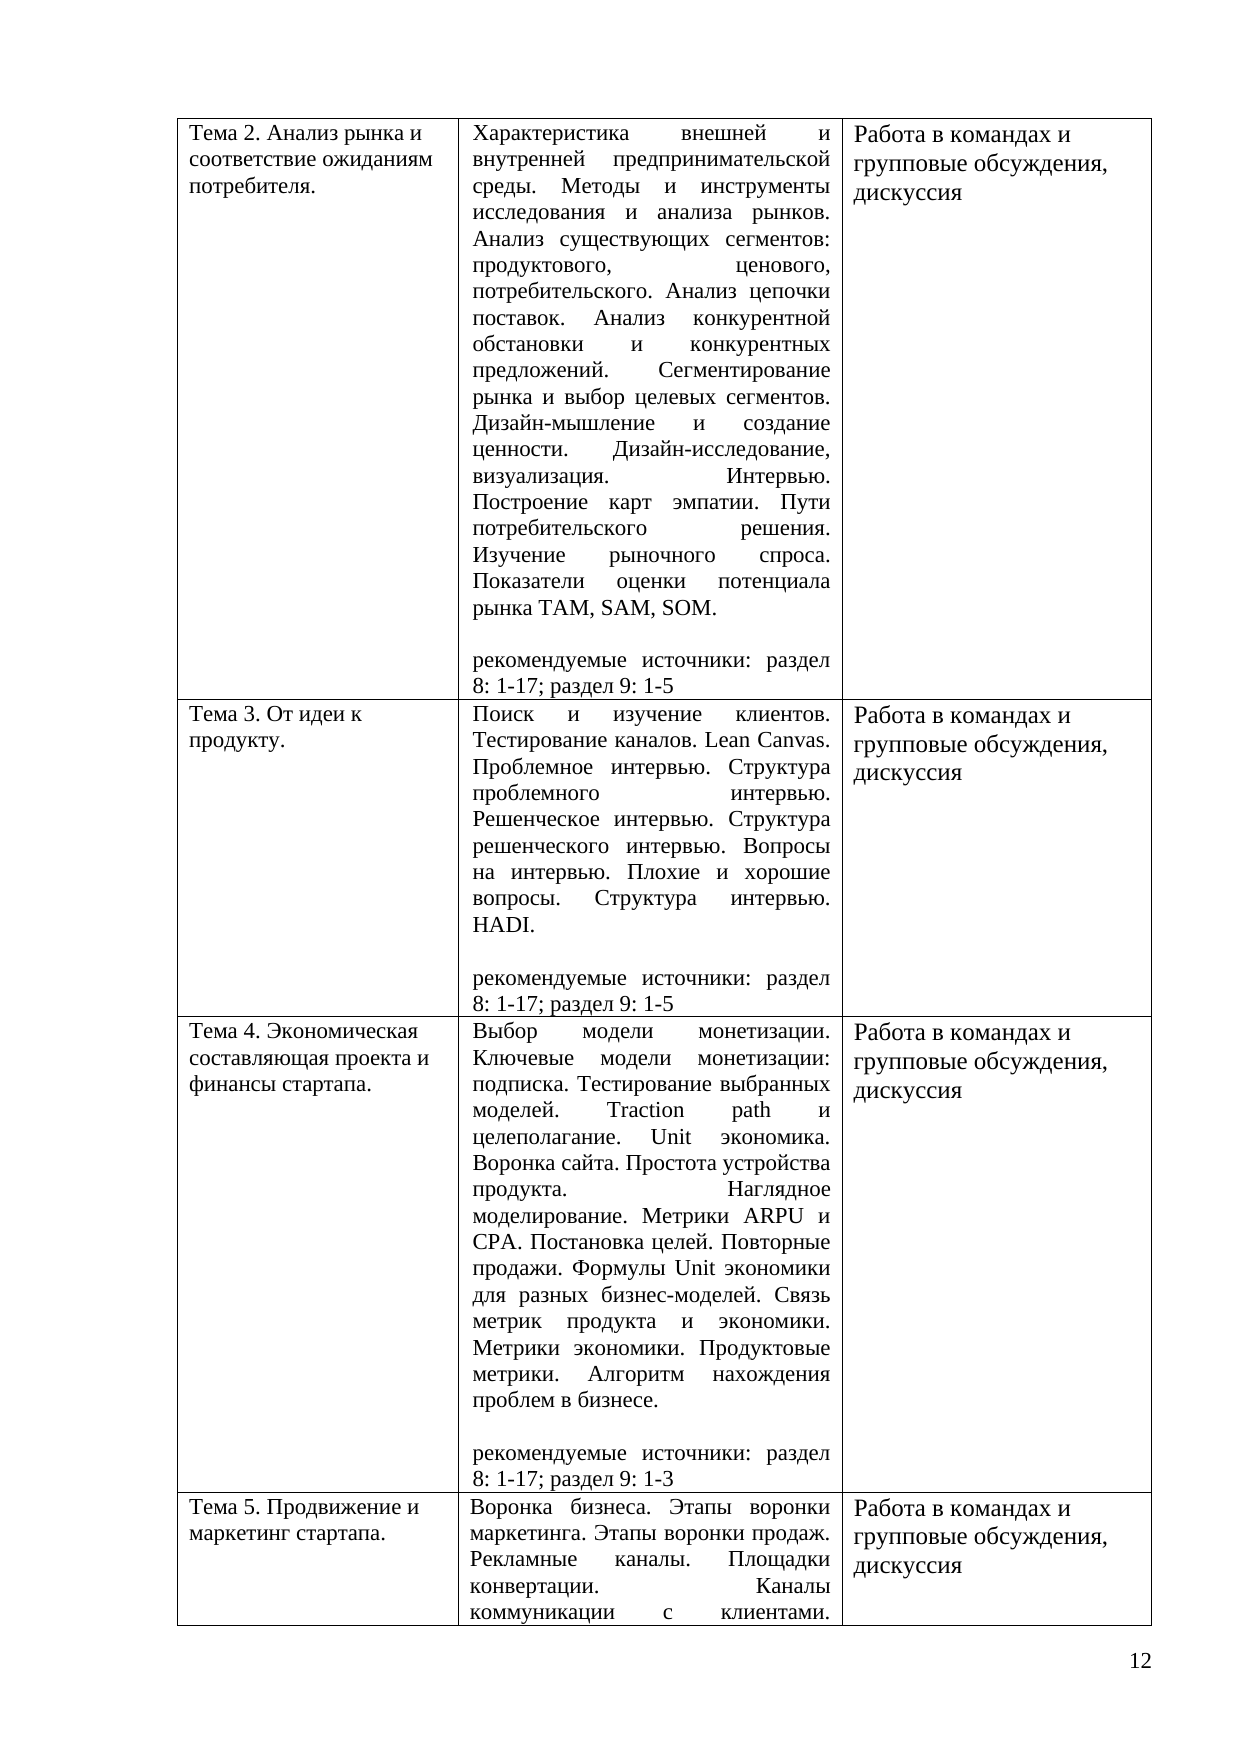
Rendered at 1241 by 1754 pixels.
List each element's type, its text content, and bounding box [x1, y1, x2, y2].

table_cell Тема 3. От идеи к продукту. [178, 700, 458, 1016]
table_cell Тема 4. Экономическая составляющая проекта и финансы стартапа. [178, 1017, 458, 1492]
table_cell Характеристика внешней и внутренней предпринимательской среды. Методы и инструменты исследования и анализа рынков. Анализ существующих сегментов: продуктового, ценового, потребительского. Анализ цепочки поставок. Анализ конкурентной обстановки и конкурентных предложений. Сегментирование рынка и выбор целевых сегментов. Дизайн-мышление и создание ценности. Дизайн-исследование, визуализация. Интервью. Построение карт эмпатии. Пути потребительского решения. Изучение рыночного спроса. Показатели оценки потенциала рынка TAM, SAM, SOM. рекомендуемые источники: раздел 8: 1-17; раздел 9: 1-5 [459, 119, 842, 699]
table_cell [459, 1493, 842, 1624]
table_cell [843, 1493, 1151, 1624]
table_cell Тема 2. Анализ рынка и соответствие ожиданиям потребителя. [178, 119, 458, 699]
table_cell Работа в командах и групповые обсуждения, дискуссия [843, 1017, 1151, 1492]
table_cell Работа в командах и групповые обсуждения, дискуссия [843, 700, 1151, 1016]
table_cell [178, 1493, 458, 1624]
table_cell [843, 119, 1151, 699]
table_cell Выбор модели монетизации. Ключевые модели монетизации: подписка. Тестирование выбранных моделей. Traction path и целеполагание. Unit экономика. Воронка сайта. Простота устройства продукта. Наглядное моделирование. Метрики ARPU и CPA. Постановка целей. Повторные продажи. Формулы Unit экономики для разных бизнес-моделей. Связь метрик продукта и экономики. Метрики экономики. Продуктовые метрики. Алгоритм нахождения проблем в бизнесе. рекомендуемые источники: раздел 8: 1-17; раздел 9: 1-3 [459, 1017, 842, 1492]
table_cell Поиск и изучение клиентов. Тестирование каналов. Lean Canvas. Проблемное интервью. Структура проблемного интервью. Решенческое интервью. Структура решенческого интервью. Вопросы на интервью. Плохие и хорошие вопросы. Структура интервью. HADI. рекомендуемые источники: раздел 8: 1-17; раздел 9: 1-5 [459, 700, 842, 1016]
